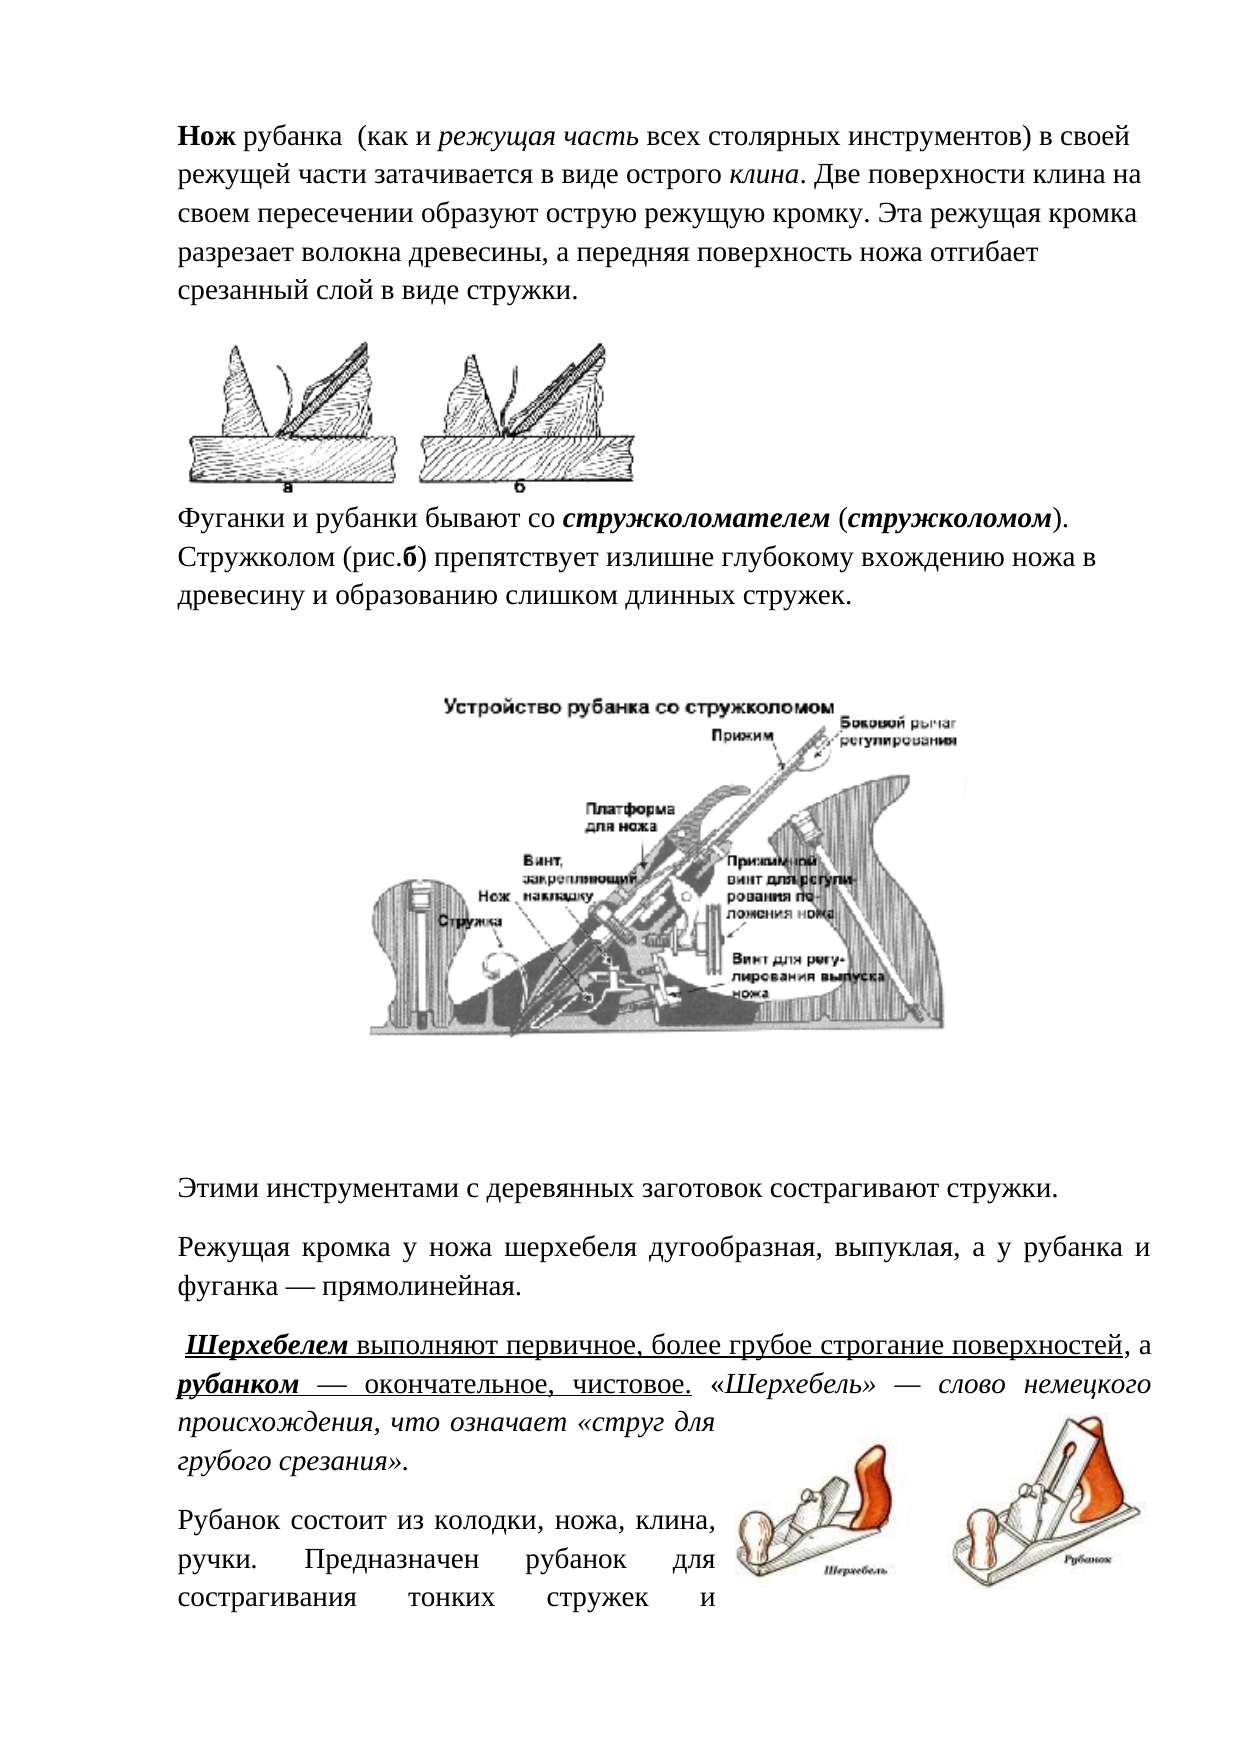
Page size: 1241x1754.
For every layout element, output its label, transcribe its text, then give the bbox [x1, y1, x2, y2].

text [177, 1502, 1152, 1613]
text Шерхебелем выполняют первичное, более грубое строгание поверхностей, а рубанком — окончательное, чистовое. «Шерхебель» — слово немецкого происхождения, что означает «струг для грубого срезания». [177, 1327, 1152, 1476]
text Режущая кромка у ножа шерхебеля дугообразная, выпуклая, а у рубанка и фуганка — прямолинейная. [177, 1229, 1152, 1301]
picture [177, 331, 646, 496]
picture [362, 696, 967, 1049]
text Этими инструментами с деревянных заготовок сострагивают стружки. [177, 1170, 1152, 1203]
text Нож рубанка (как и режущая часть всех столярных инструментов) в своей режущей части затачивается в виде острого клина. Две поверхности клина на своем пересечении образуют острую режущую кромку. Эта режущая кромка разрезает волокна древесины, а передняя поверхность ножа отгибает срезанный слой в виде стружки. [177, 118, 1152, 306]
picture [734, 1413, 1152, 1591]
